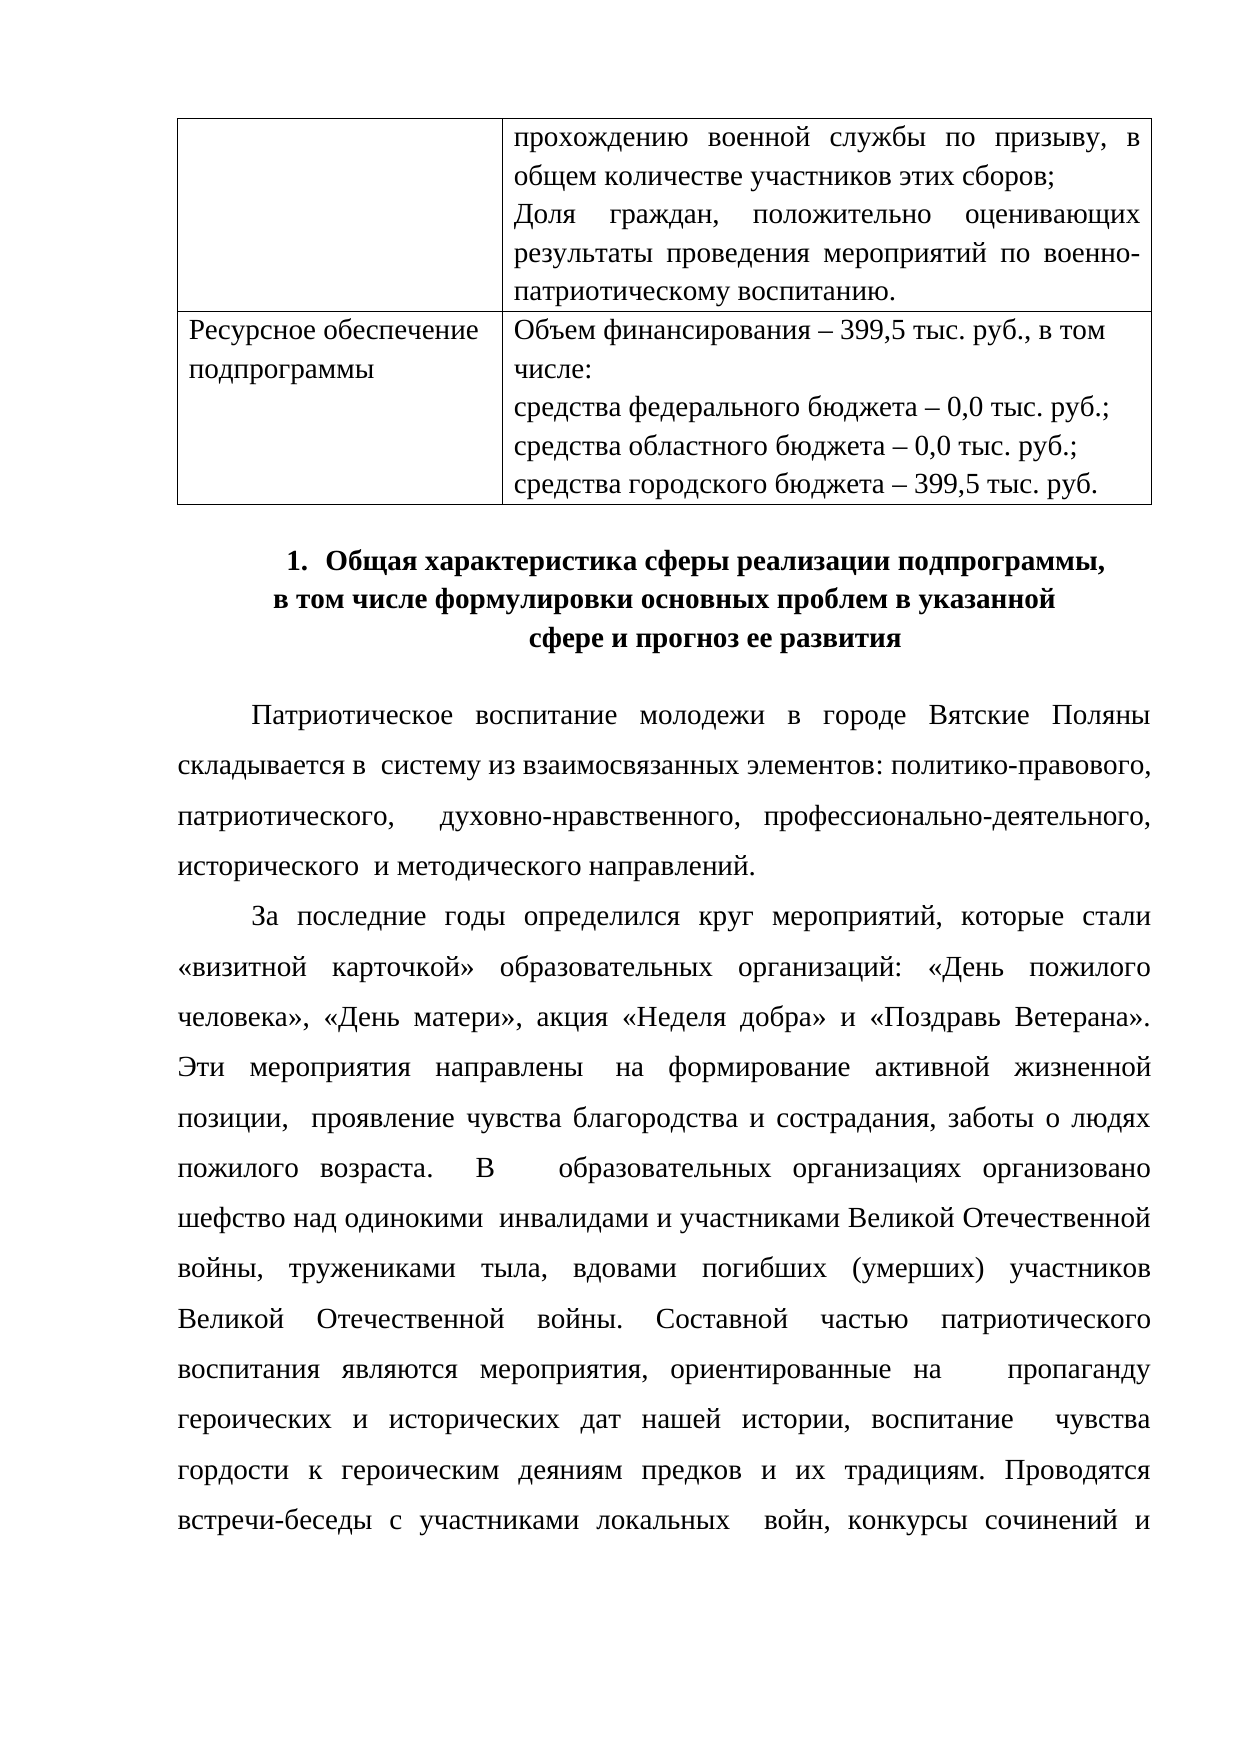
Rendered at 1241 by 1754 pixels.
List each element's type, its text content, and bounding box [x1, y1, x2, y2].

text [177, 898, 1152, 1536]
list Общая характеристика сферы реализации подпрограммы, [240, 543, 1152, 577]
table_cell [503, 119, 1151, 311]
table_cell Ресурсное обеспечение подпрограммы [178, 312, 502, 503]
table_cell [178, 119, 502, 311]
text сфере и прогноз ее развития [279, 620, 1152, 654]
text в том числе формулировки основных проблем в указанной [177, 582, 1152, 615]
text Патриотическое воспитание молодежи в городе Вятские Поляны складывается в систему из взаимосвязанных элементов: политико-правового, патриотического, духовно-нравственного, профессионально-деятельного, исторического и методического направлений. [177, 697, 1152, 882]
table_cell Объем финансирования – 399,5 тыс. руб., в том числе: средства федерального бюджета – 0,0 тыс. руб.; средства областного бюджета – 0,0 тыс. руб.; средства городского бюджета – 399,5 тыс. руб. [503, 312, 1151, 503]
